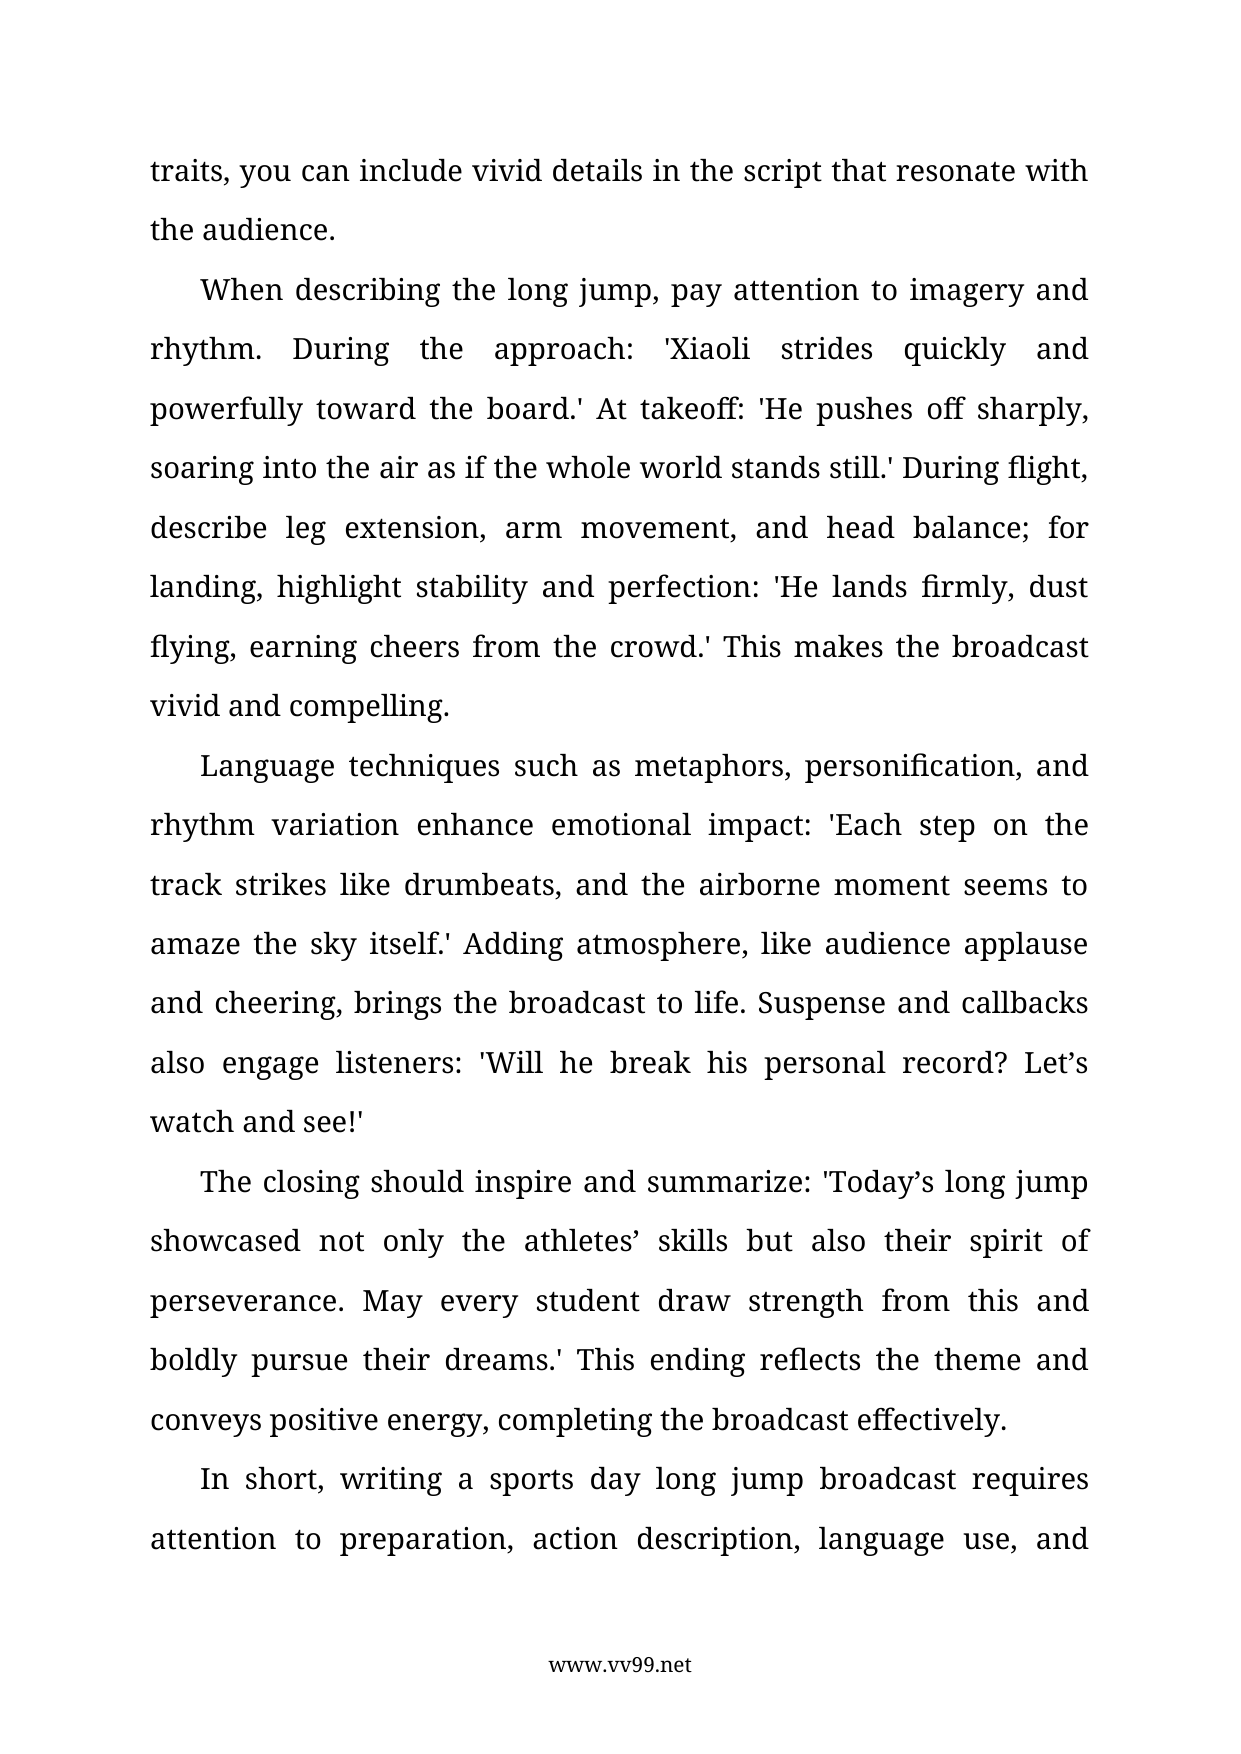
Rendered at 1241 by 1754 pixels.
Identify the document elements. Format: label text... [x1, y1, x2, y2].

text Language techniques such as metaphors, personification, and rhythm variation enhance emotional impact: 'Each step on the track strikes like drumbeats, and the airborne moment seems to amaze the sky itself.' Adding atmosphere, like audience applause and cheering, brings the broadcast to life. Suspense and callbacks also engage listeners: 'Will he break his personal record? Let’s watch and see!' [150, 745, 1090, 1141]
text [150, 150, 1090, 249]
text When describing the long jump, pay attention to imagery and rhythm. During the approach: 'Xiaoli strides quickly and powerfully toward the board.' At takeoff: 'He pushes off sharply, soaring into the air as if the whole world stands still.' During flight, describe leg extension, arm movement, and head balance; for landing, highlight stability and perfection: 'He lands firmly, dust flying, earning cheers from the crowd.' This makes the broadcast vivid and compelling. [150, 269, 1090, 725]
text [150, 1458, 1090, 1558]
text The closing should inspire and summarize: 'Today’s long jump showcased not only the athletes’ skills but also their spirit of perseverance. May every student draw strength from this and boldly pursue their dreams.' This ending reflects the theme and conveys positive energy, completing the broadcast effectively. [150, 1161, 1090, 1439]
